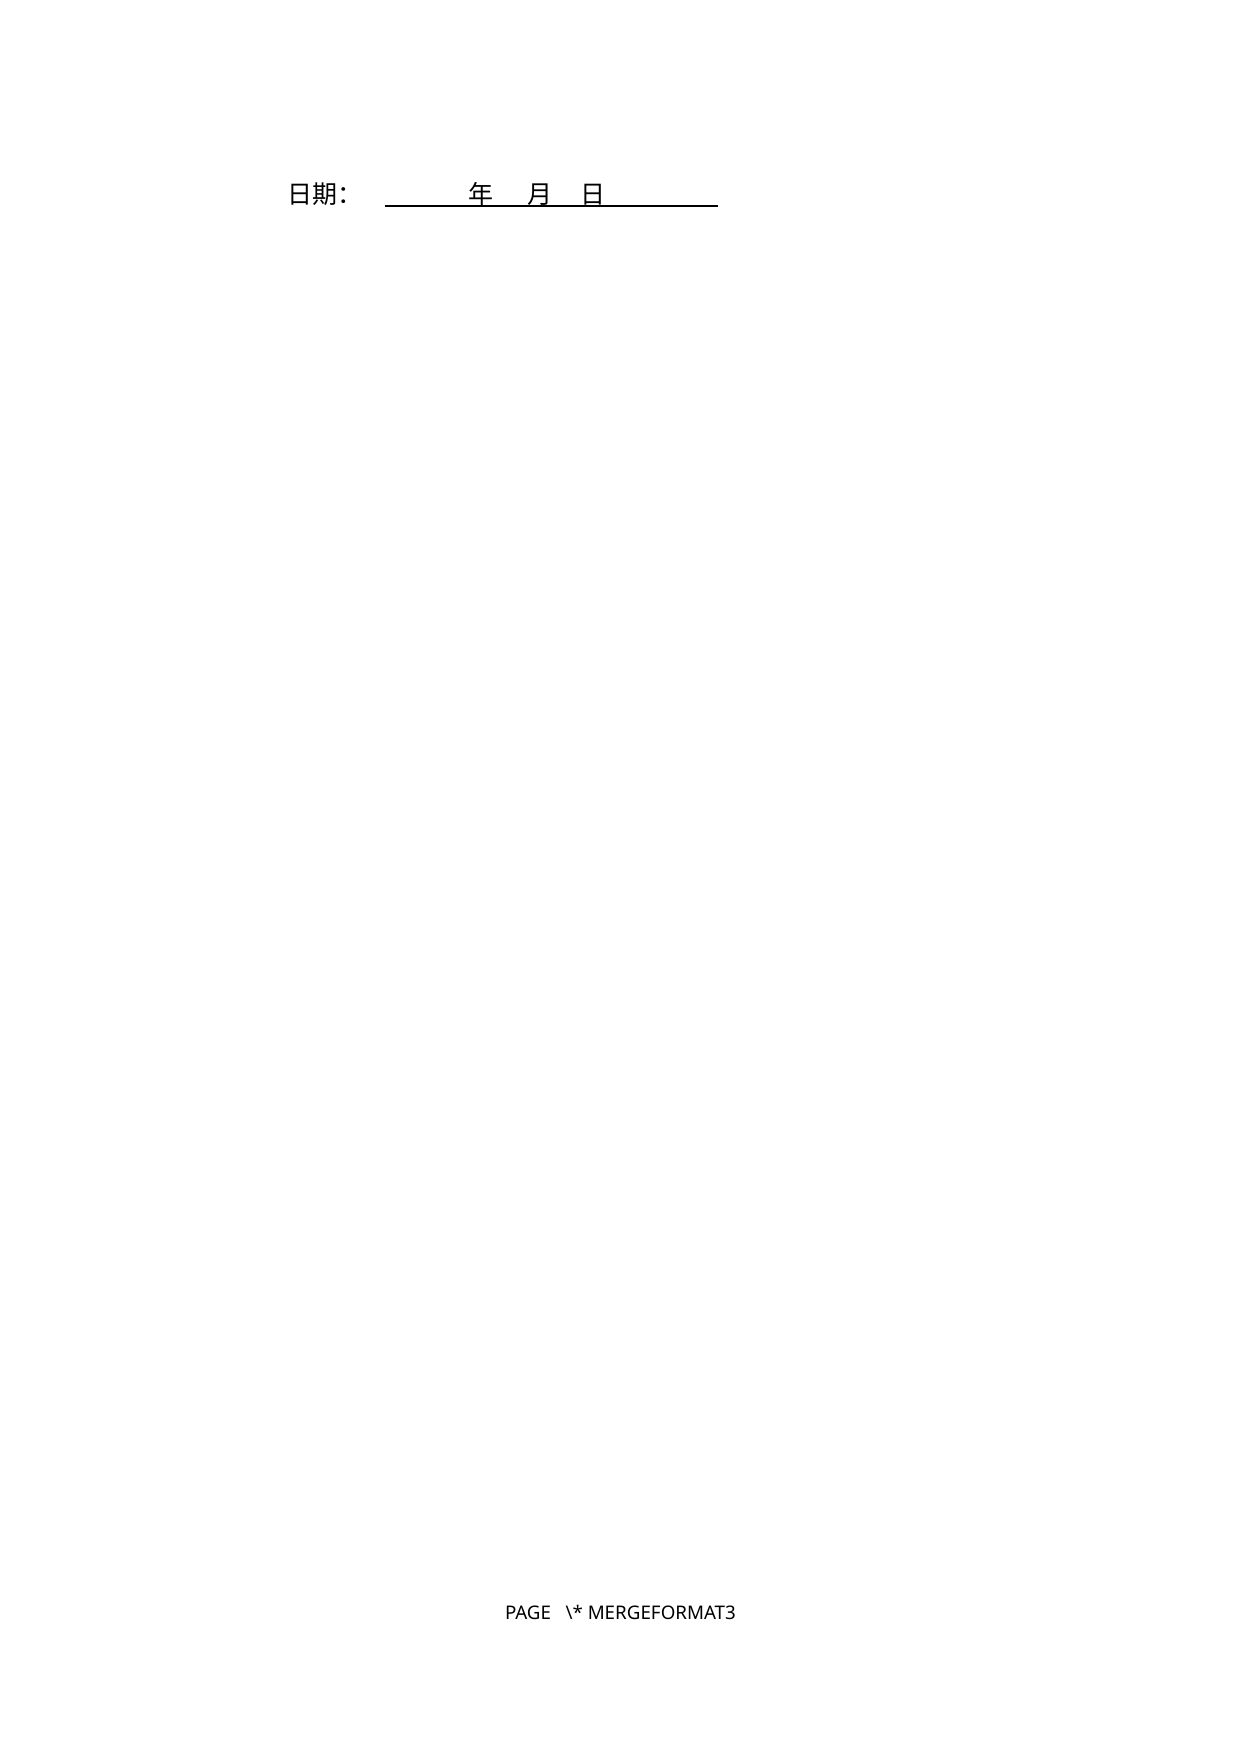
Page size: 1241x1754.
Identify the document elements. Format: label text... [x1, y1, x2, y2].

text 日期： 年 月 日 XXX 以 XXX 对 XXX 进行了采购。经评定， XXX 为该项目成交供应商。现于中标通知书发出之日起三十日内，按照采购文件确定的事项签订本合同。 [187, 160, 1053, 225]
